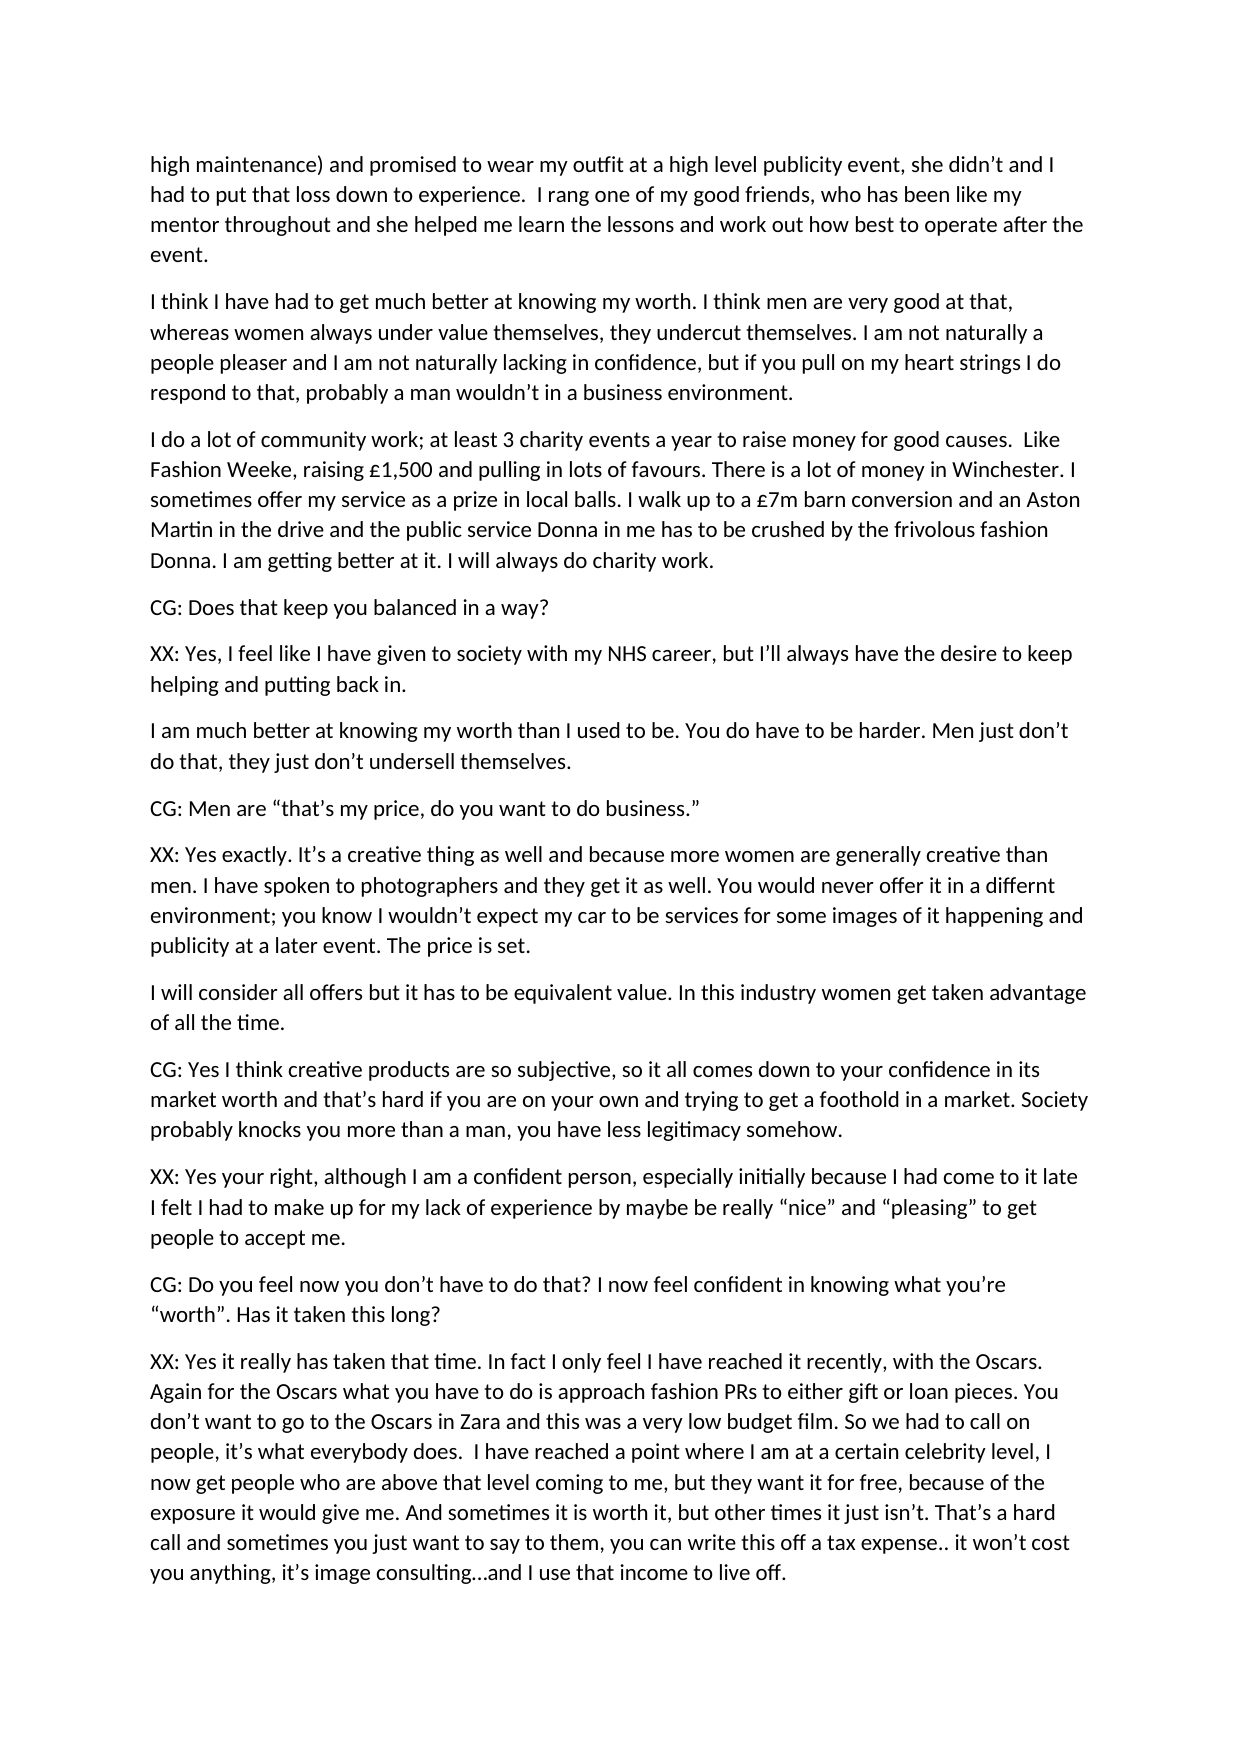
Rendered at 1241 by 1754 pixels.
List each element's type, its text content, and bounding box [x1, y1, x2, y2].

text I am much better at knowing my worth than I used to be. You do have to be harder. Men just don’t do that, they just don’t undersell themselves. [150, 717, 1090, 775]
text CG: Yes I think creative products are so subjective, so it all comes down to your confidence in its market worth and that’s hard if you are on your own and trying to get a foothold in a market. Society probably knocks you more than a man, you have less legitimacy somehow. [150, 1055, 1090, 1144]
text I think I have had to get much better at knowing my worth. I think men are very good at that, whereas women always under value themselves, they undercut themselves. I am not naturally a people pleaser and I am not naturally lacking in confidence, but if you pull on my heart strings I do respond to that, probably a man wouldn’t in a business environment. [150, 287, 1090, 406]
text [150, 150, 1090, 269]
text XX: Yes exactly. It’s a creative thing as well and because more women are generally creative than men. I have spoken to photographers and they get it as well. You would never offer it in a differnt environment; you know I wouldn’t expect my car to be services for some images of it happening and publicity at a later event. The price is set. [150, 841, 1090, 959]
text CG: Men are “that’s my price, do you want to do business.” [150, 794, 1090, 822]
text XX: Yes your right, although I am a confident person, especially initially because I had come to it late I felt I had to make up for my lack of experience by maybe be really “nice” and “pleasing” to get people to accept me. [150, 1162, 1090, 1251]
text XX: Yes, I feel like I have given to society with my NHS career, but I’ll always have the desire to keep helping and putting back in. [150, 639, 1090, 698]
text I do a lot of community work; at least 3 charity events a year to raise money for good causes. Like Fashion Weeke, raising £1,500 and pulling in lots of favours. There is a lot of money in Winchester. I sometimes offer my service as a prize in local balls. I walk up to a £7m barn conversion and an Aston Martin in the drive and the public service Donna in me has to be crushed by the frivolous fashion Donna. I am getting better at it. I will always do charity work. [150, 425, 1090, 574]
text XX: Yes it really has taken that time. In fact I only feel I have reached it recently, with the Oscars. Again for the Oscars what you have to do is approach fashion PRs to either gift or loan pieces. You don’t want to go to the Oscars in Zara and this was a very low budget film. So we had to call on people, it’s what everybody does. I have reached a point where I am at a certain celebrity level, I now get people who are above that level coming to me, but they want it for free, because of the exposure it would give me. And sometimes it is worth it, but other times it just isn’t. That’s a hard call and sometimes you just want to say to them, you can write this off a tax expense.. it won’t cost you anything, it’s image consulting…and I use that income to live off. [150, 1347, 1090, 1586]
text CG: Does that keep you balanced in a way? [150, 593, 1090, 621]
text I will consider all offers but it has to be equivalent value. In this industry women get taken advantage of all the time. [150, 978, 1090, 1036]
text CG: Do you feel now you don’t have to do that? I now feel confident in knowing what you’re “worth”. Has it taken this long? [150, 1270, 1090, 1328]
